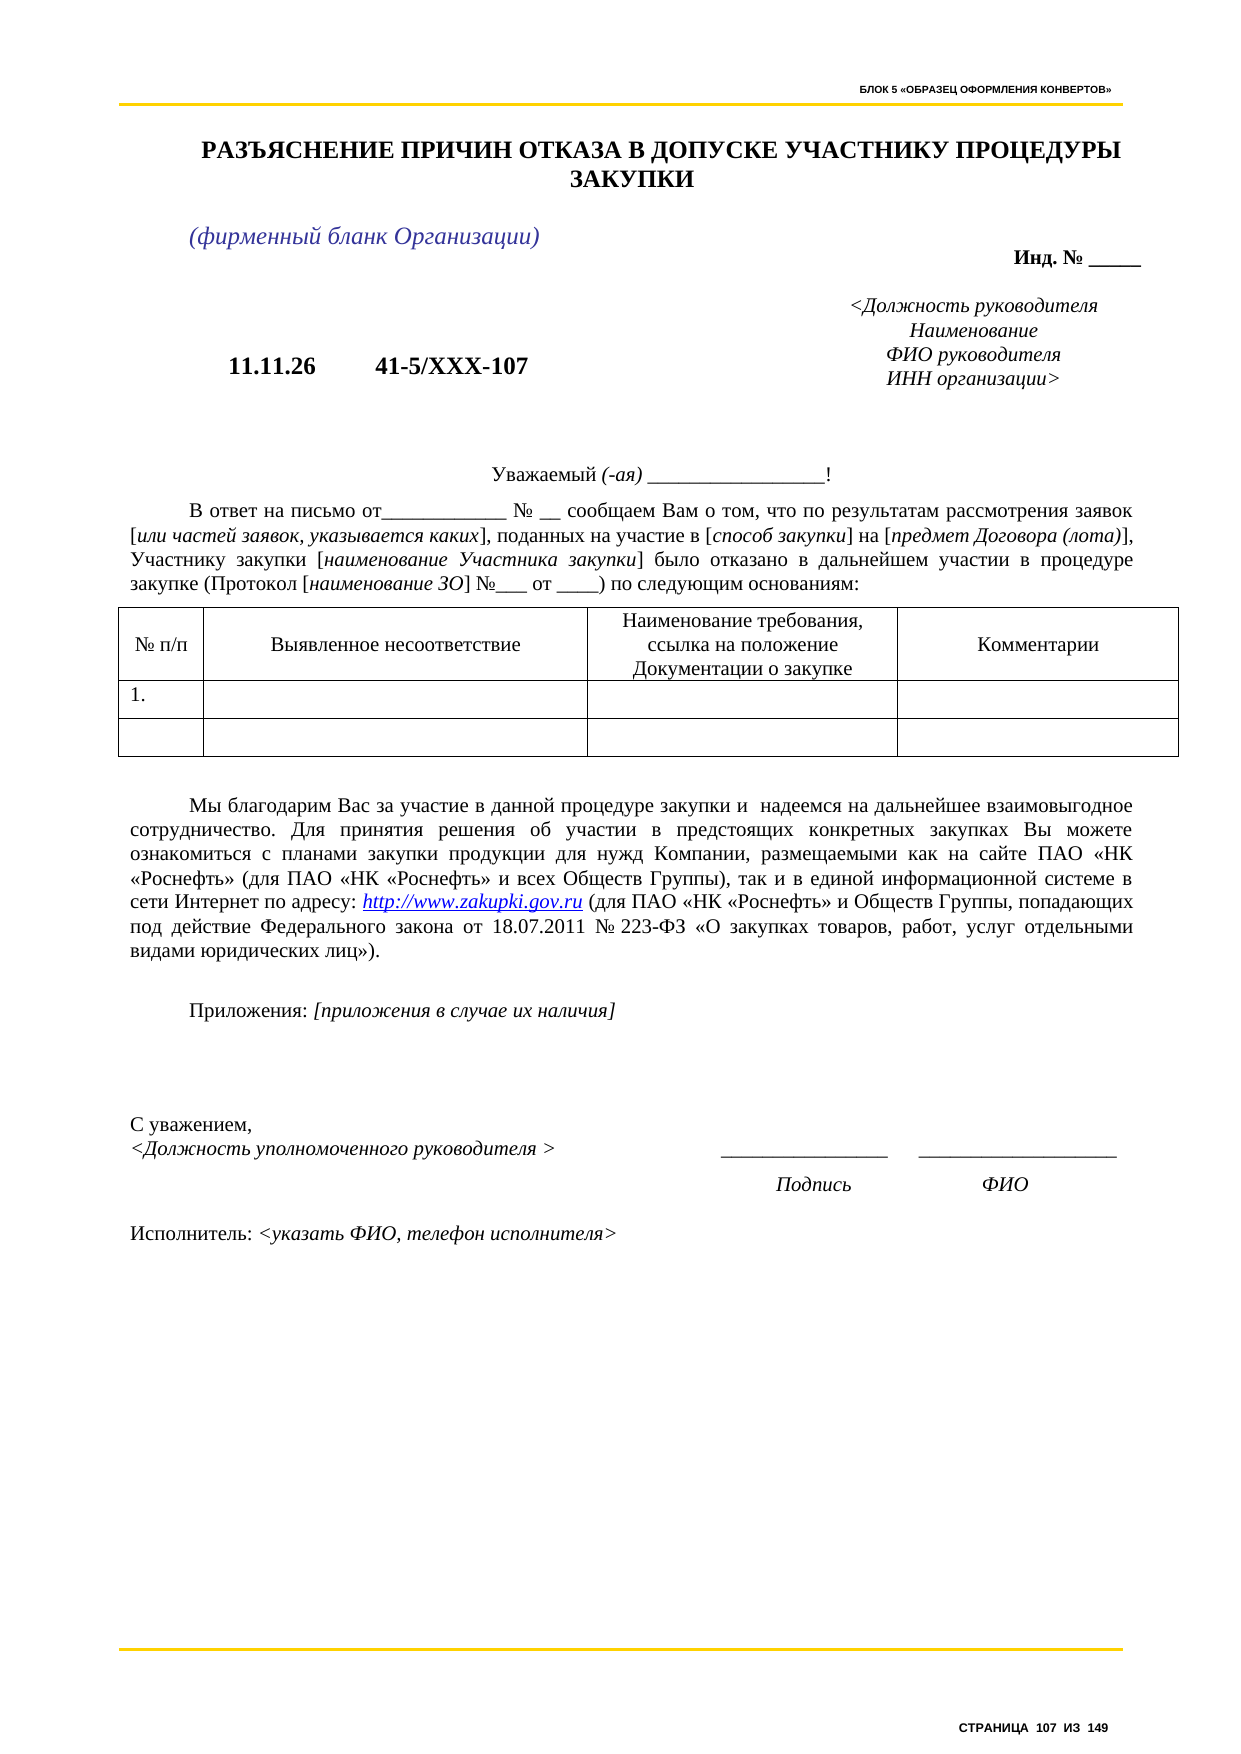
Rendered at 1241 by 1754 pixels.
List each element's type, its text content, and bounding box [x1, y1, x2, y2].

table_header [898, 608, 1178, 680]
list С уважением, [130, 1112, 1134, 1136]
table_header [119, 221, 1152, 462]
text <Должность уполномоченного руководителя > ________________ ___________________ [130, 1136, 1134, 1160]
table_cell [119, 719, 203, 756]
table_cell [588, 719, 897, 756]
text В ответ на письмо от____________ № __ сообщаем Вам о том, что по результатам рассмотрения заявок [или частей заявок, указывается каких], поданных на участие в [способ закупки] на [предмет Договора (лота)], Участнику закупки [наименование Участника закупки] было отказано в дальнейшем участии в процедуре закупке (Протокол [наименование ЗО] №___ от ____) по следующим основаниям: [130, 498, 1134, 595]
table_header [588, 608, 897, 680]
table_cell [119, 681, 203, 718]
text Приложения: [приложения в случае их наличия] [130, 998, 1134, 1022]
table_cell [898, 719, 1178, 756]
text Уважаемый (-ая) _________________! [130, 462, 1134, 486]
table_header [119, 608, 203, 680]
list Подпись ФИО [130, 1172, 1134, 1196]
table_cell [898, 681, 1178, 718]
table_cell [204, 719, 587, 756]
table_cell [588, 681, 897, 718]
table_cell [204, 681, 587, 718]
text Разъяснение причин отказа в допуске Участнику процедуры закупки [130, 135, 1134, 192]
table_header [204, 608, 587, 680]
list Исполнитель: <указать ФИО, телефон исполнителя> [130, 1220, 1134, 1244]
text Мы благодарим Вас за участие в данной процедуре закупки и надеемся на дальнейшее взаимовыгодное сотрудничество. Для принятия решения об участии в предстоящих конкретных закупках Вы можете ознакомиться с планами закупки продукции для нужд Компании, размещаемыми как на сайте ПАО «НК «Роснефть» (для ПАО «НК «Роснефть» и всех Обществ Группы), так и в единой информационной системе в сети Интернет по адресу: http://www.zakupki.gov.ru (для ПАО «НК «Роснефть» и Обществ Группы, попадающих под действие Федерального закона от 18.07.2011 № 223-ФЗ «О закупках товаров, работ, услуг отдельными видами юридических лиц»). [130, 793, 1134, 962]
